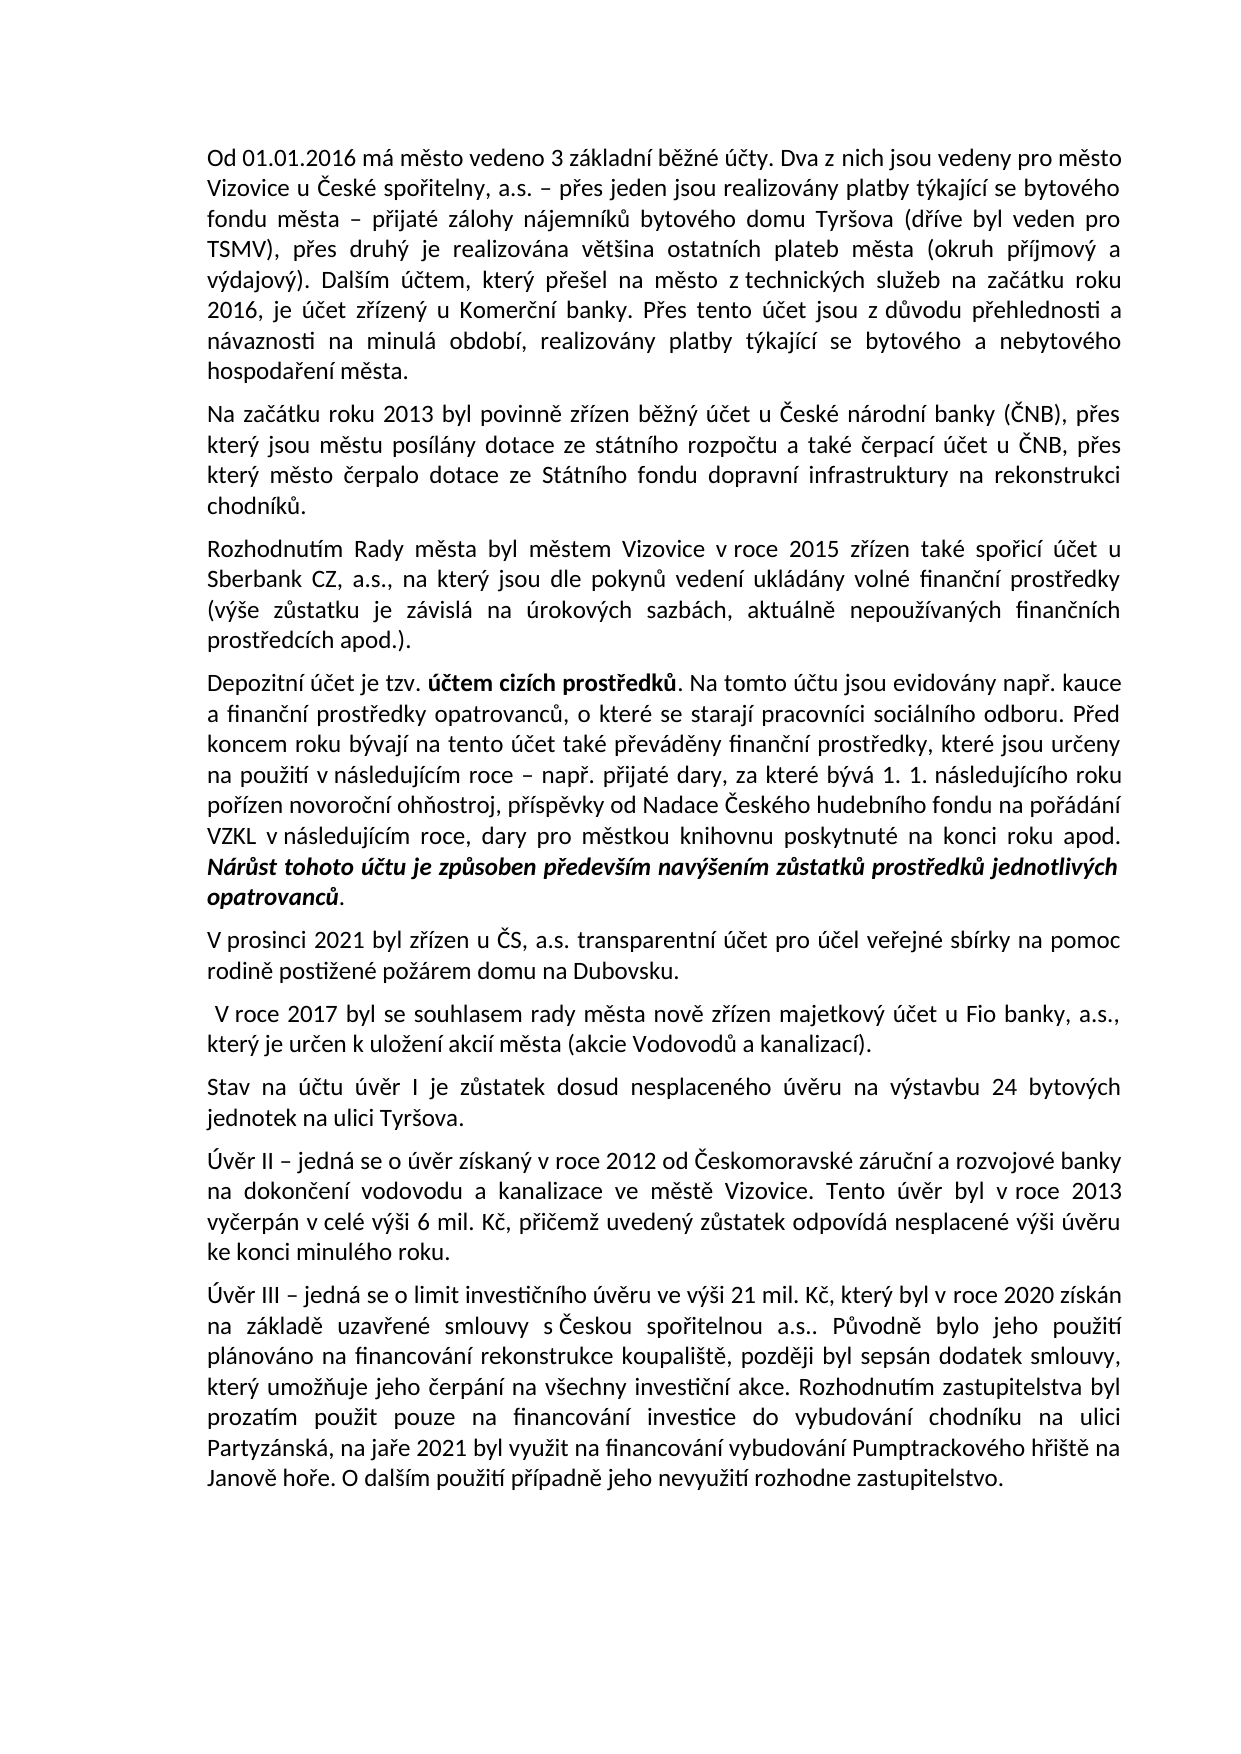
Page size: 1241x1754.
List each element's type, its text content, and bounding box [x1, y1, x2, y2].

text Stav na účtu úvěr I je zůstatek dosud nesplaceného úvěru na výstavbu 24 bytových jednotek na ulici Tyršova. [207, 1071, 1122, 1132]
text Úvěr II – jedná se o úvěr získaný v roce 2012 od Českomoravské záruční a rozvojové banky na dokončení vodovodu a kanalizace ve městě Vizovice. Tento úvěr byl v roce 2013 vyčerpán v celé výši 6 mil. Kč, přičemž uvedený zůstatek odpovídá nesplacené výši úvěru ke konci minulého roku. [207, 1145, 1122, 1267]
text Na začátku roku 2013 byl povinně zřízen běžný účet u České národní banky (ČNB), přes který jsou městu posílány dotace ze státního rozpočtu a také čerpací účet u ČNB, přes který město čerpalo dotace ze Státního fondu dopravní infrastruktury na rekonstrukci chodníků. [207, 398, 1122, 521]
text Depozitní účet je tzv. účtem cizích prostředků. Na tomto účtu jsou evidovány např. kauce a finanční prostředky opatrovanců, o které se starají pracovníci sociálního odboru. Před koncem roku bývají na tento účet také převáděny finanční prostředky, které jsou určeny na použití v následujícím roce – např. přijaté dary, za které bývá 1. 1. následujícího roku pořízen novoroční ohňostroj, příspěvky od Nadace Českého hudebního fondu na pořádání VZKL v následujícím roce, dary pro městkou knihovnu poskytnuté na konci roku apod. Nárůst tohoto účtu je způsoben především navýšením zůstatků prostředků jednotlivých opatrovanců. [207, 668, 1122, 912]
text Úvěr III – jedná se o limit investičního úvěru ve výši 21 mil. Kč, který byl v roce 2020 získán na základě uzavřené smlouvy s Českou spořitelnou a.s.. Původně bylo jeho použití plánováno na financování rekonstrukce koupaliště, později byl sepsán dodatek smlouvy, který umožňuje jeho čerpání na všechny investiční akce. Rozhodnutím zastupitelstva byl prozatím použit pouze na financování investice do vybudování chodníku na ulici Partyzánská, na jaře 2021 byl využit na financování vybudování Pumptrackového hřiště na Janově hoře. O dalším použití případně jeho nevyužití rozhodne zastupitelstvo. [207, 1279, 1122, 1493]
text V roce 2017 byl se souhlasem rady města nově zřízen majetkový účet u Fio banky, a.s., který je určen k uložení akcií města (akcie Vodovodů a kanalizací). [207, 998, 1122, 1059]
text Od 01.01.2016 má město vedeno 3 základní běžné účty. Dva z nich jsou vedeny pro město Vizovice u České spořitelny, a.s. – přes jeden jsou realizovány platby týkající se bytového fondu města – přijaté zálohy nájemníků bytového domu Tyršova (dříve byl veden pro TSMV), přes druhý je realizována většina ostatních plateb města (okruh příjmový a výdajový). Dalším účtem, který přešel na město z technických služeb na začátku roku 2016, je účet zřízený u Komerční banky. Přes tento účet jsou z důvodu přehlednosti a návaznosti na minulá období, realizovány platby týkající se bytového a nebytového hospodaření města. [207, 142, 1122, 386]
text V prosinci 2021 byl zřízen u ČS, a.s. transparentní účet pro účel veřejné sbírky na pomoc rodině postižené požárem domu na Dubovsku. [207, 924, 1122, 985]
text Rozhodnutím Rady města byl městem Vizovice v roce 2015 zřízen také spořicí účet u Sberbank CZ, a.s., na který jsou dle pokynů vedení ukládány volné finanční prostředky (výše zůstatku je závislá na úrokových sazbách, aktuálně nepoužívaných finančních prostředcích apod.). [207, 533, 1122, 655]
